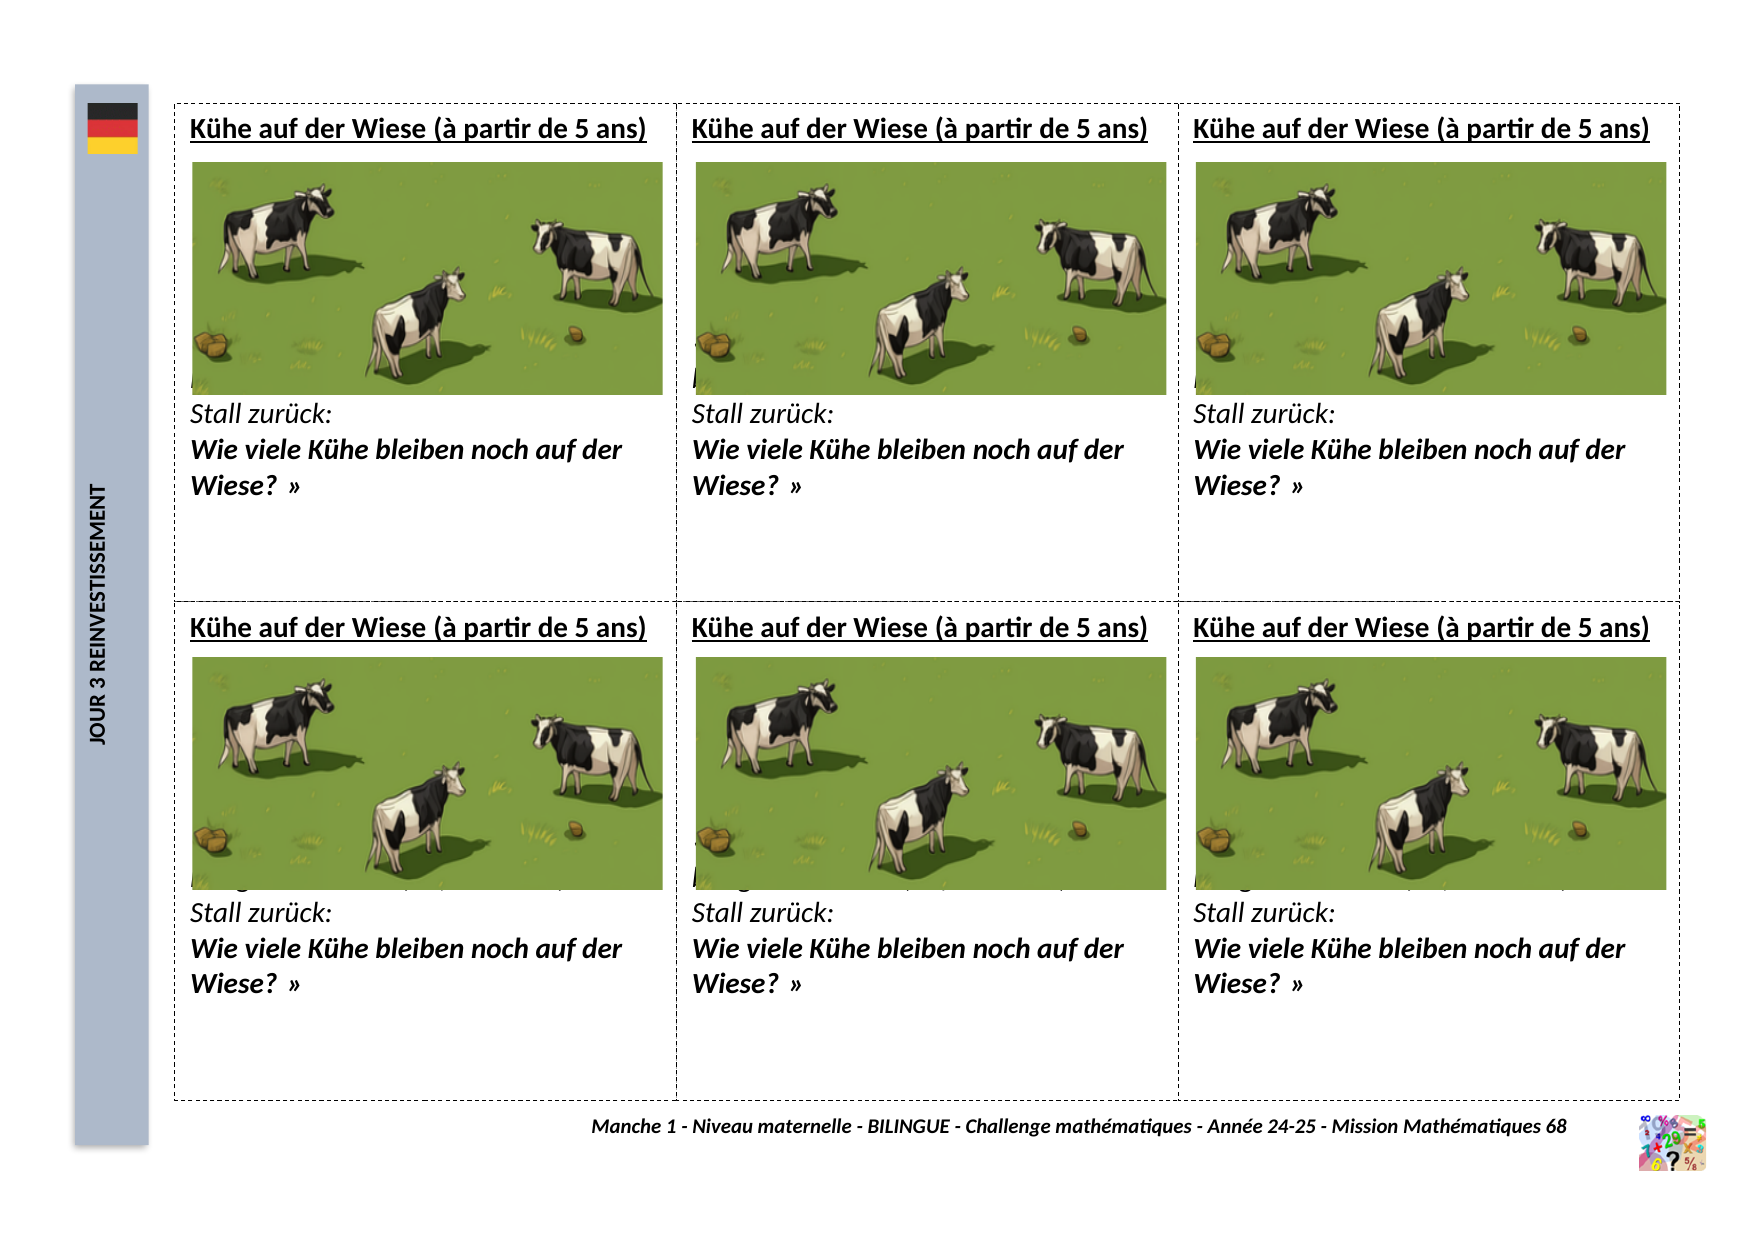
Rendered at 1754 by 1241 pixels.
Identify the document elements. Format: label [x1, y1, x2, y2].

picture [695, 657, 1167, 890]
picture [1195, 162, 1667, 395]
picture [192, 657, 663, 890]
picture [1639, 1115, 1707, 1171]
picture [192, 162, 663, 395]
picture [1195, 657, 1667, 890]
picture [695, 162, 1167, 395]
picture [87, 103, 138, 154]
